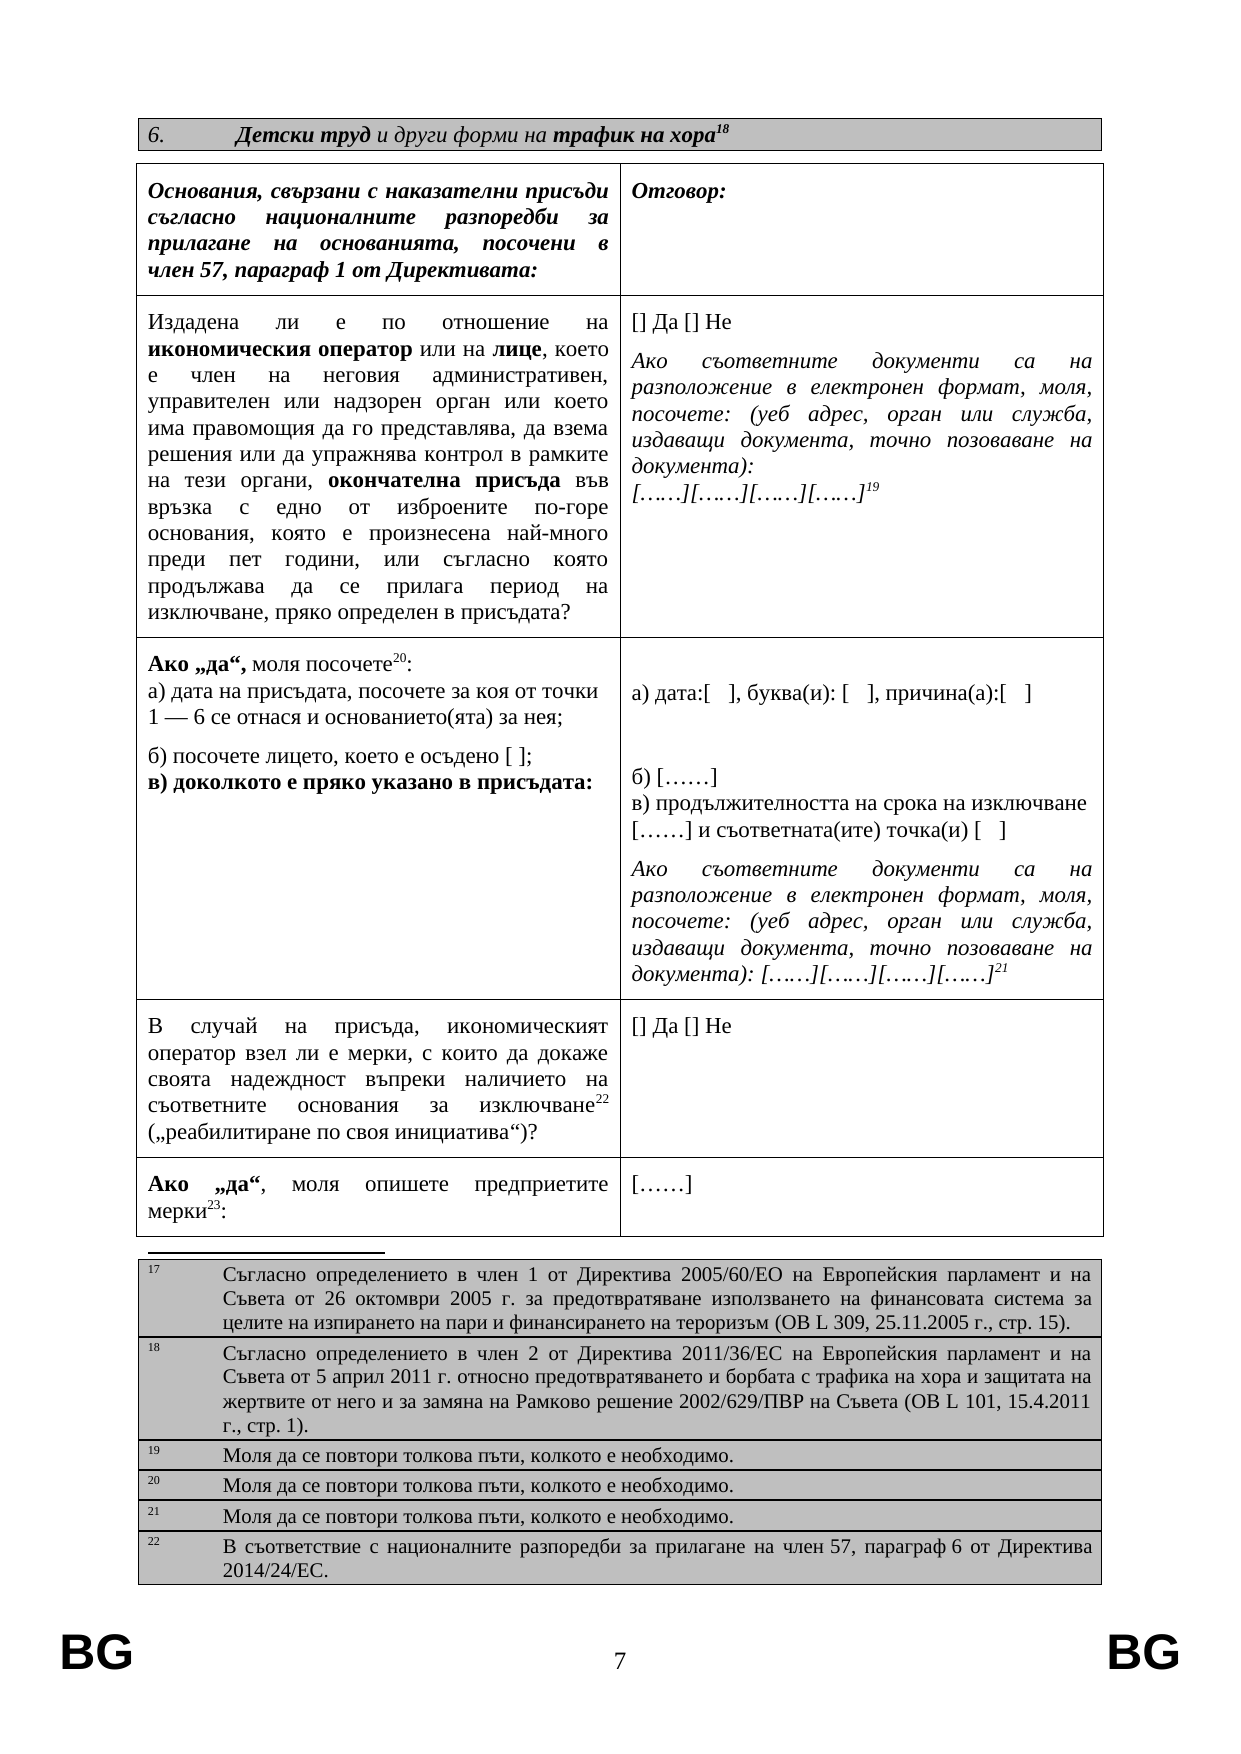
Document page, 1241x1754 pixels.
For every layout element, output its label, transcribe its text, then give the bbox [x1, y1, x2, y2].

table_cell Издадена ли е по отношение на икономическия оператор или на лице, което е член на неговия административен, управителен или надзорен орган или което има правомощия да го представлява, да взема решения или да упражнява контрол в рамките на тези органи, окончателна присъда във връзка с едно от изброените по-горе основания, която е произнесена най-много преди пет години, или съгласно която продължава да се прилага период на изключване, пряко определен в присъдата? [137, 296, 620, 637]
table_cell Ако „да“, моля опишете предприетите мерки: [137, 1158, 620, 1236]
table_cell a) дата:[ ], буква(и): [ ], причина(а):[ ] б) [……] в) продължителността на срока на изключване [……] и съответната(ите) точка(и) [ ] Ако съответните документи са на разположение в електронен формат, моля, посочете: (уеб адрес, орган или служба, издаващи документа, точно позоваване на документа): [……][……][……][……] [621, 638, 1103, 999]
table_cell [……] [621, 1158, 1103, 1236]
table_cell Ако „да“, моля посочете: а) дата на присъдата, посочете за коя от точки 1 — 6 се отнася и основанието(ята) за нея; б) посочете лицето, което е осъдено [ ]; в) доколкото е пряко указано в присъдата: [137, 638, 620, 999]
table_cell [] Да [] Не Ако съответните документи са на разположение в електронен формат, моля, посочете: (уеб адрес, орган или служба, издаващи документа, точно позоваване на документа): [……][……][……][……] [621, 296, 1103, 637]
table_header Основания, свързани с наказателни присъди съгласно националните разпоредби за прилагане на основанията, посочени в член 57, параграф 1 от Директивата: [137, 164, 620, 295]
table_header Отговор: [621, 164, 1103, 295]
table_cell В случай на присъда, икономическият оператор взел ли е мерки, с които да докаже своята надеждност въпреки наличието на съответните основания за изключване („реабилитиране по своя инициатива“)? [137, 1000, 620, 1157]
table_cell [] Да [] Не [621, 1000, 1103, 1157]
list Детски труд и други форми на трафик на хора [139, 119, 1101, 150]
